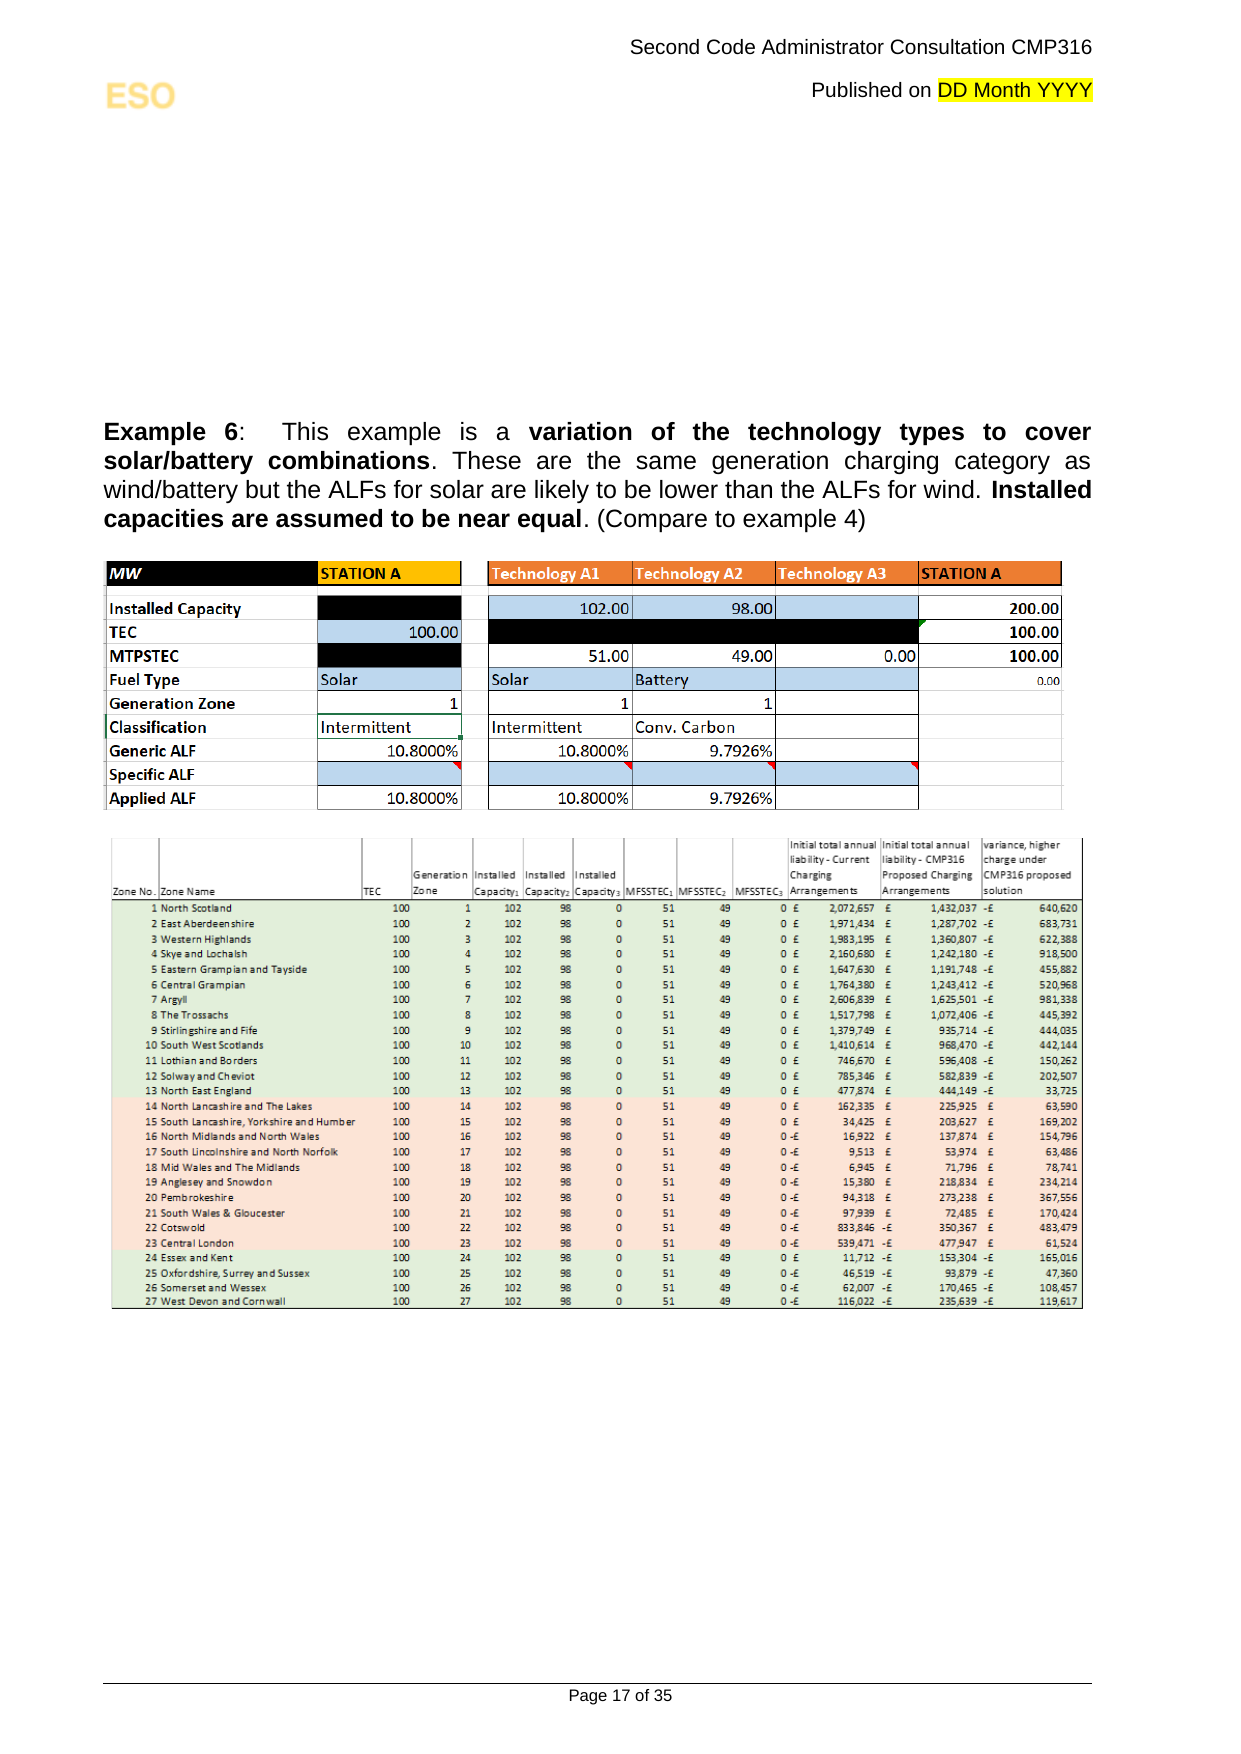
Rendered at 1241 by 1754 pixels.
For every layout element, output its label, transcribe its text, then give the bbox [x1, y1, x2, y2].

picture [111, 838, 1084, 1310]
picture [103, 561, 1065, 810]
text Example 6: This example is a variation of the technology types to cover solar/battery combinations. These are the same generation charging category as wind/battery but the ALFs for solar are likely to be lower than the ALFs for wind. Installed capacities are assumed to be near equal. (Compare to example 4) [103, 417, 1092, 532]
picture [103, 71, 181, 117]
